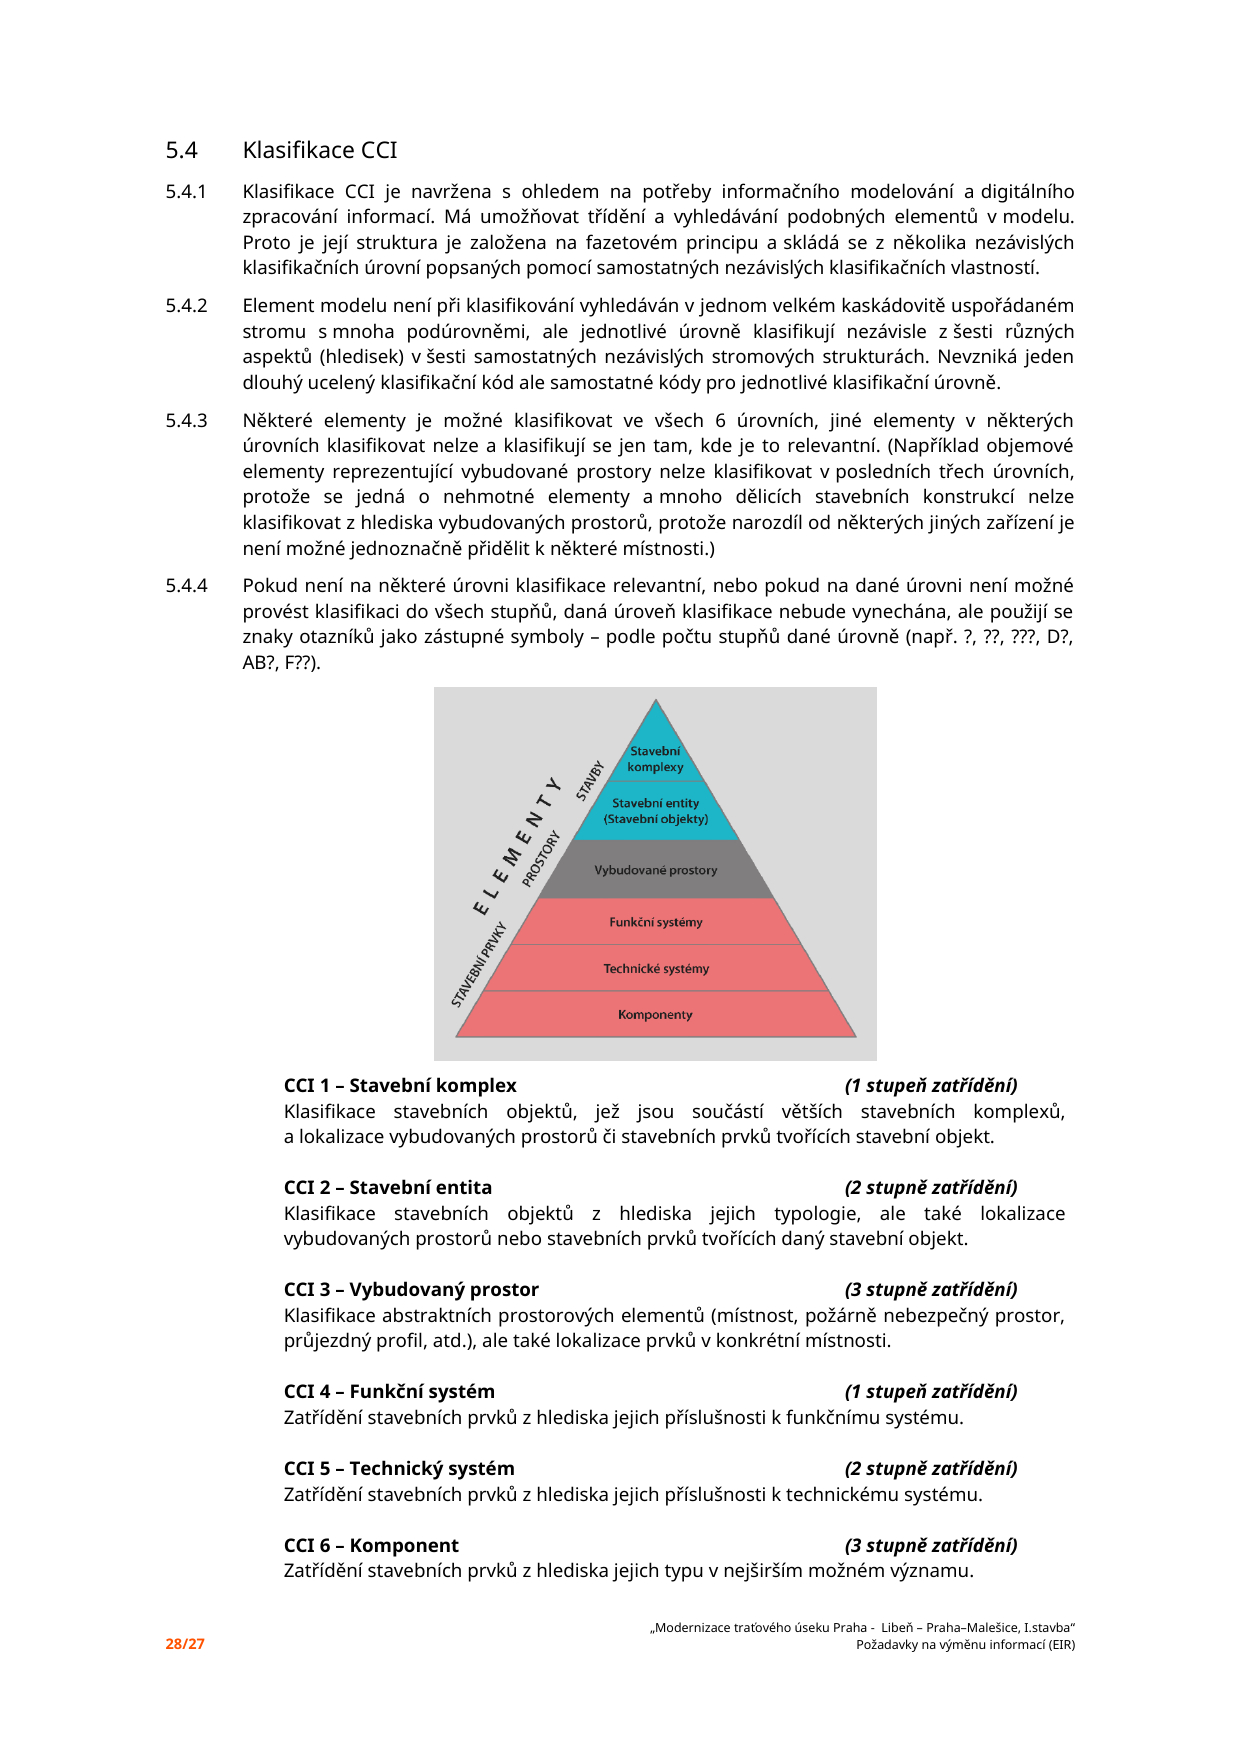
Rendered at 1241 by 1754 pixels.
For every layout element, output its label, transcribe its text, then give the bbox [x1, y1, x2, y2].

list Zatřídění stavebních prvků z hlediska jejich příslušnosti k funkčnímu systému. [283, 1404, 1066, 1430]
list Klasifikace stavebních objektů z hlediska jejich typologie, ale také lokalizace vybudovaných prostorů nebo stavebních prvků tvořících daný stavební objekt. [283, 1200, 1066, 1251]
list CCI 3 – Vybudovaný prostor (3 stupně zatřídění) [283, 1277, 1066, 1302]
list CCI 6 – Komponent (3 stupně zatřídění) [283, 1532, 1066, 1557]
text Klasifikace CCI [165, 134, 1075, 166]
list Klasifikace stavebních objektů, jež jsou součástí větších stavebních komplexů, a lokalizace vybudovaných prostorů či stavebních prvků tvořících stavební objekt. [283, 1098, 1066, 1149]
list Zatřídění stavebních prvků z hlediska jejich typu v nejširším možném významu. [283, 1557, 1066, 1583]
picture [434, 687, 877, 1061]
list CCI 4 – Funkční systém (1 stupeň zatřídění) [283, 1379, 1066, 1404]
text Element modelu není při klasifikování vyhledáván v jednom velkém kaskádovitě uspořádaném stromu s mnoha podúrovněmi, ale jednotlivé úrovně klasifikují nezávisle z šesti různých aspektů (hledisek) v šesti samostatných nezávislých stromových strukturách. Nevzniká jeden dlouhý ucelený klasifikační kód ale samostatné kódy pro jednotlivé klasifikační úrovně. [165, 293, 1075, 395]
text Klasifikace CCI je navržena s ohledem na potřeby informačního modelování a digitálního zpracování informací. Má umožňovat třídění a vyhledávání podobných elementů v modelu. Proto je její struktura je založena na fazetovém principu a skládá se z několika nezávislých klasifikačních úrovní popsaných pomocí samostatných nezávislých klasifikačních vlastností. [165, 178, 1075, 280]
list CCI 2 – Stavební entita (2 stupně zatřídění) [283, 1175, 1066, 1200]
text Pokud není na některé úrovni klasifikace relevantní, nebo pokud na dané úrovni není možné provést klasifikaci do všech stupňů, daná úroveň klasifikace nebude vynechána, ale použijí se znaky otazníků jako zástupné symboly – podle počtu stupňů dané úrovně (např. ?, ??, ???, D?, AB?, F??). [165, 573, 1075, 675]
text Některé elementy je možné klasifikovat ve všech 6 úrovních, jiné elementy v některých úrovních klasifikovat nelze a klasifikují se jen tam, kde je to relevantní. (Například objemové elementy reprezentující vybudované prostory nelze klasifikovat v posledních třech úrovních, protože se jedná o nehmotné elementy a mnoho dělicích stavebních konstrukcí nelze klasifikovat z hlediska vybudovaných prostorů, protože narozdíl od některých jiných zařízení je není možné jednoznačně přidělit k některé místnosti.) [165, 407, 1075, 560]
list Klasifikace abstraktních prostorových elementů (místnost, požárně nebezpečný prostor, průjezdný profil, atd.), ale také lokalizace prvků v konkrétní místnosti. [283, 1302, 1066, 1353]
list Zatřídění stavebních prvků z hlediska jejich příslušnosti k technickému systému. [283, 1481, 1066, 1506]
list CCI 1 – Stavební komplex (1 stupeň zatřídění) [283, 1073, 1066, 1098]
list CCI 5 – Technický systém (2 stupně zatřídění) [283, 1455, 1066, 1481]
